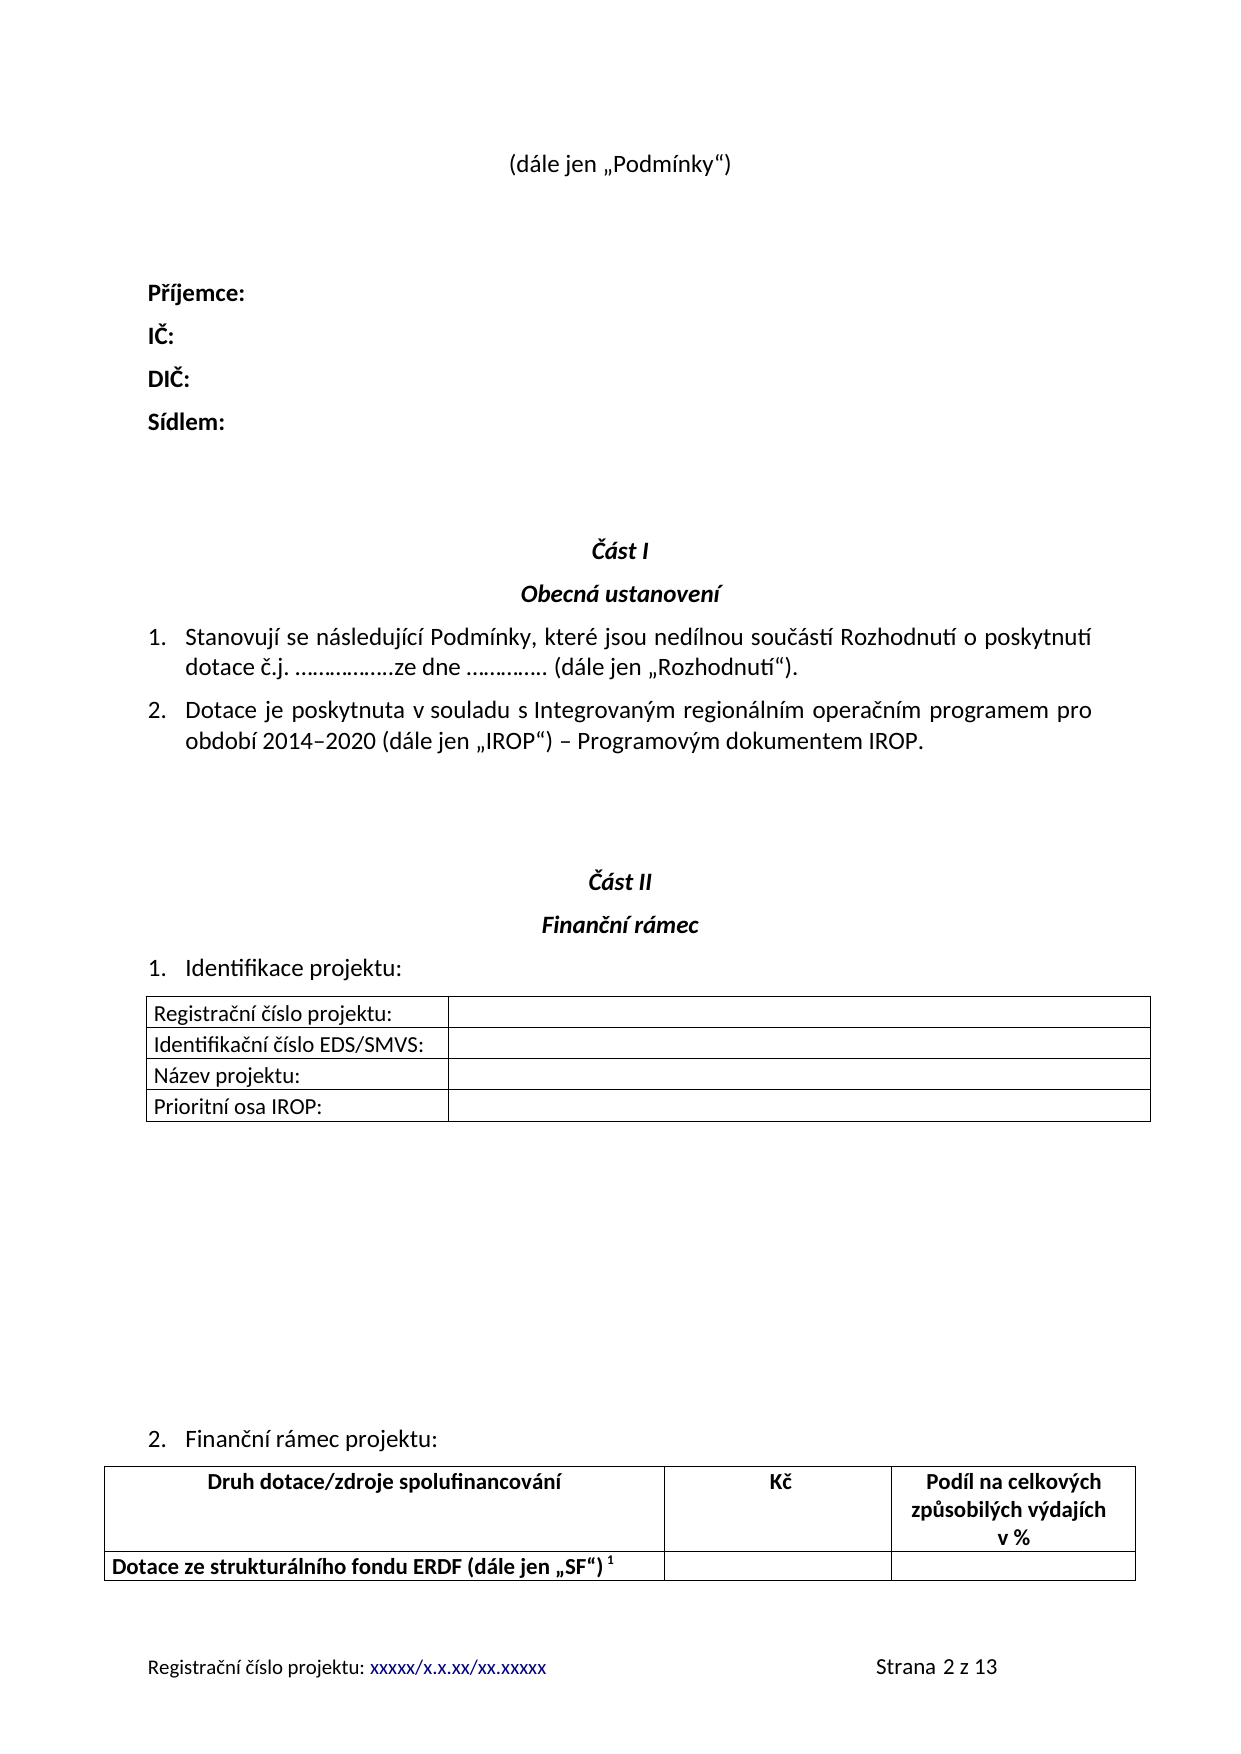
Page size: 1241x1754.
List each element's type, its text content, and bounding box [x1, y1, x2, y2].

table_header Registrační číslo projektu: [147, 997, 448, 1027]
table_header Druh dotace/zdroje spolufinancování [105, 1467, 664, 1551]
table_cell [449, 1028, 1150, 1058]
table_header [449, 997, 1150, 1027]
text DIČ: [148, 363, 1092, 393]
table_cell Dotace ze strukturálního fondu ERDF (dále jen „SF“) [105, 1552, 664, 1580]
table_header Kč [665, 1467, 891, 1551]
table_cell [449, 1090, 1150, 1121]
text Příjemce: [148, 277, 1092, 307]
text (dále jen „Podmínky“) [148, 148, 1092, 178]
list Identifikace projektu: [148, 952, 1092, 983]
list Stanovují se následující Podmínky, které jsou nedílnou součástí Rozhodnutí o poskytnutí dotace č.j. ……………..ze dne ………….. (dále jen „Rozhodnutí“). [148, 621, 1092, 682]
table_cell Název projektu: [147, 1059, 448, 1089]
text Finanční rámec [148, 909, 1092, 940]
table_cell Identifikační číslo EDS/SMVS: [147, 1028, 448, 1058]
text Sídlem: [148, 406, 1092, 436]
list Finanční rámec projektu: [148, 1423, 1074, 1453]
table_header Podíl na celkových způsobilých výdajích v % [892, 1467, 1135, 1551]
table_cell [449, 1059, 1150, 1089]
subtitle Část II [148, 866, 1092, 897]
subtitle Část I [148, 535, 1092, 565]
subtitle Obecná ustanovení [148, 578, 1092, 608]
table_cell [665, 1552, 891, 1580]
list Dotace je poskytnuta v souladu s Integrovaným regionálním operačním programem pro období 2014–2020 (dále jen „IROP“) – Programovým dokumentem IROP. [148, 694, 1092, 756]
table_cell Prioritní osa IROP: [147, 1090, 448, 1121]
text IČ: [148, 320, 1092, 350]
table_cell [892, 1552, 1135, 1580]
